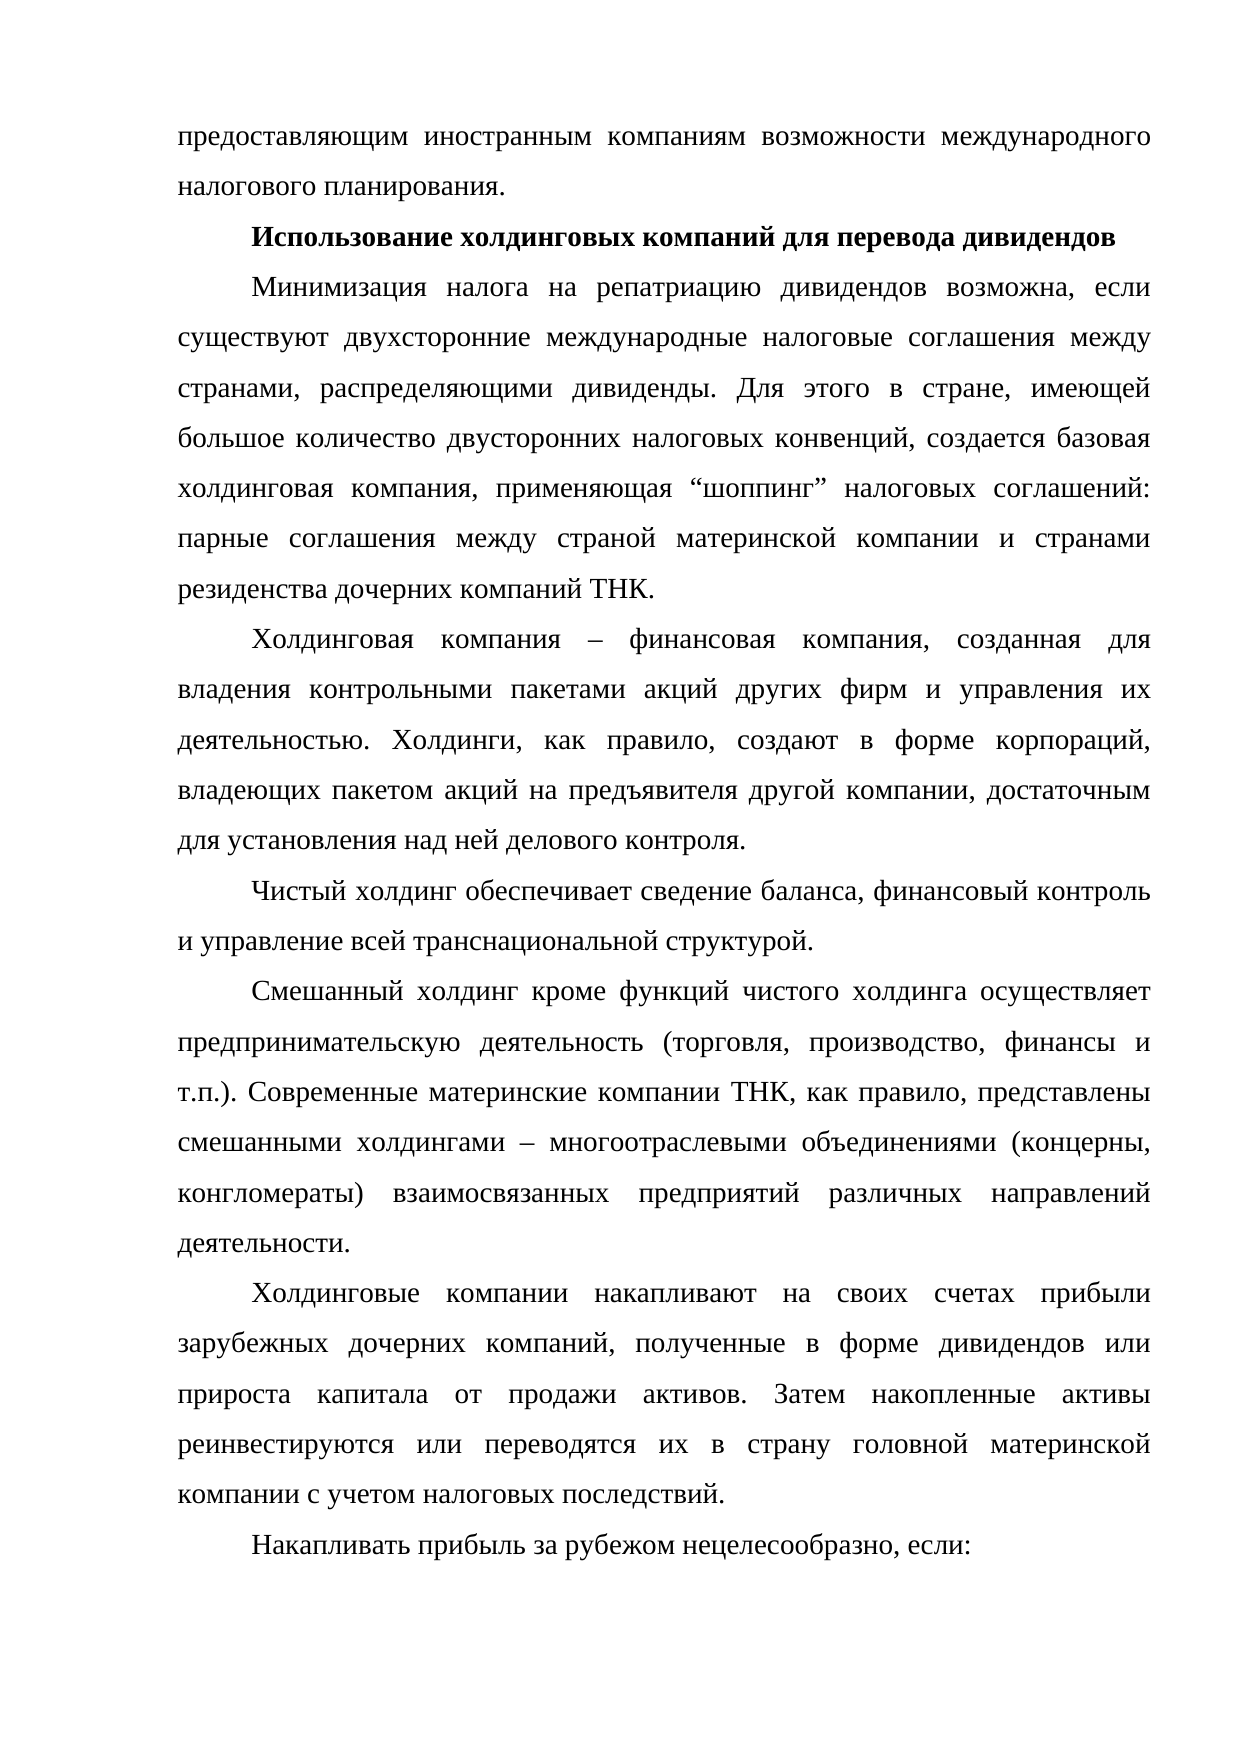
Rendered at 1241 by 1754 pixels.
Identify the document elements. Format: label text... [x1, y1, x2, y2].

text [177, 118, 1152, 202]
text Минимизация налога на репатриацию дивидендов возможна, если существуют двухсторонние международные налоговые соглашения между странами, распределяющими дивиденды. Для этого в стране, имеющей большое количество двусторонних налоговых конвенций, создается базовая холдинговая компания, применяющая “шоппинг” налоговых соглашений: парные соглашения между страной материнской компании и странами резиденства дочерних компаний ТНК. [177, 269, 1152, 604]
text Чистый холдинг обеспечивает сведение баланса, финансовый контроль и управление всей транснациональной структурой. [177, 873, 1152, 957]
text Накапливать прибыль за рубежом нецелесообразно, если: [177, 1527, 1152, 1560]
text Использование холдинговых компаний для перевода дивидендов [251, 219, 1152, 252]
text Холдинговые компании накапливают на своих счетах прибыли зарубежных дочерних компаний, полученные в форме дивидендов или прироста капитала от продажи активов. Затем накопленные активы реинвестируются или переводятся их в страну головной материнской компании с учетом налоговых последствий. [177, 1275, 1152, 1510]
text Холдинговая компания – финансовая компания, созданная для владения контрольными пакетами акций других фирм и управления их деятельностью. Холдинги, как правило, создают в форме корпораций, владеющих пакетом акций на предъявителя другой компании, достаточным для установления над ней делового контроля. [177, 621, 1152, 856]
text Смешанный холдинг кроме функций чистого холдинга осуществляет предпринимательскую деятельность (торговля, производство, финансы и т.п.). Современные материнские компании ТНК, как правило, представлены смешанными холдингами – многоотраслевыми объединениями (концерны, конгломераты) взаимосвязанных предприятий различных направлений деятельности. [177, 973, 1152, 1258]
